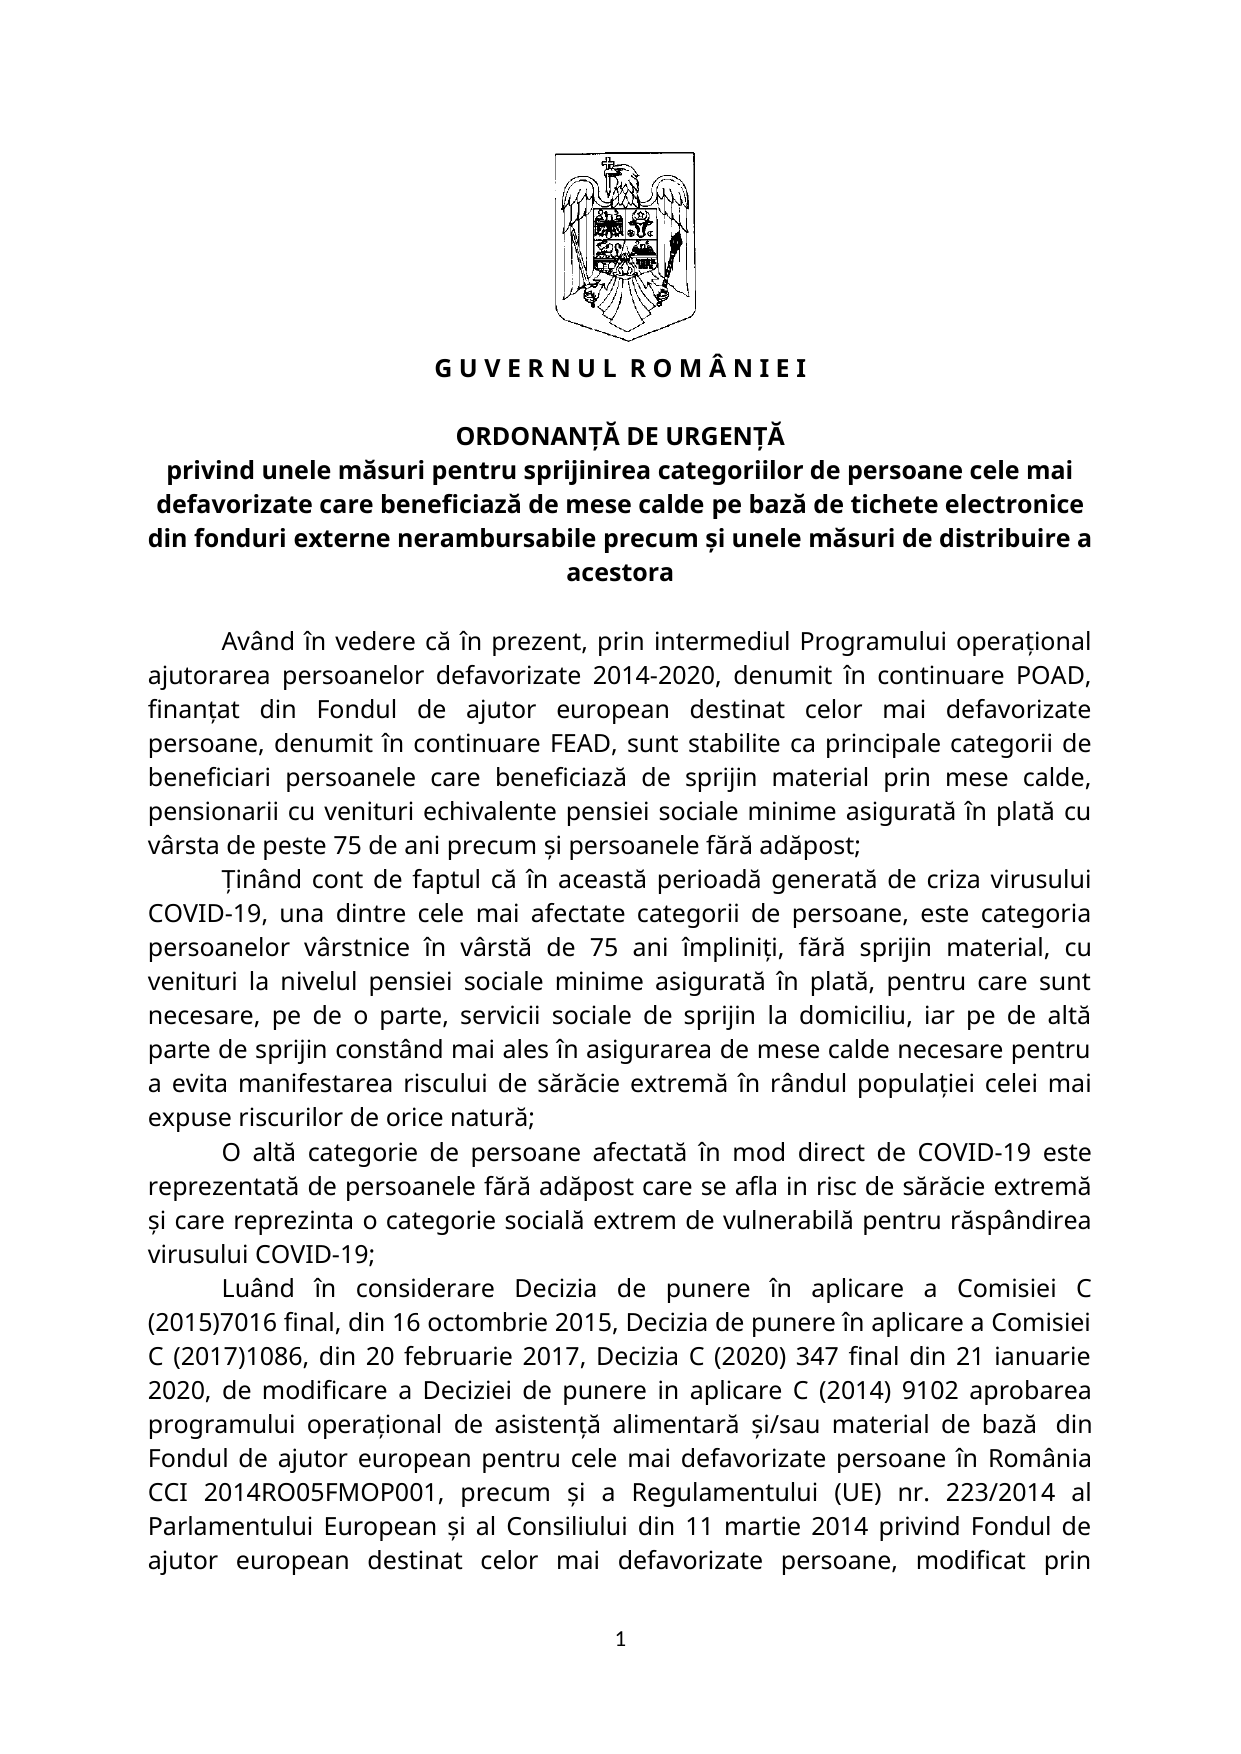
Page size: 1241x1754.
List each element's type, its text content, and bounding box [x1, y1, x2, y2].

text ORDONANȚĂ DE URGENȚĂ [148, 419, 1093, 453]
text G U V E R N U L R O M Â N I E I [148, 351, 1093, 385]
picture [538, 147, 702, 351]
text Ținând cont de faptul că în această perioadă generată de criza virusului COVID-19, una dintre cele mai afectate categorii de persoane, este categoria persoanelor vârstnice în vârstă de 75 ani împliniți, fără sprijin material, cu venituri la nivelul pensiei sociale minime asigurată în plată, pentru care sunt necesare, pe de o parte, servicii sociale de sprijin la domiciliu, iar pe de altă parte de sprijin constând mai ales în asigurarea de mese calde necesare pentru a evita manifestarea riscului de sărăcie extremă în rândul populației celei mai expuse riscurilor de orice natură; [148, 862, 1093, 1134]
text Având în vedere că în prezent, prin intermediul Programului operațional ajutorarea persoanelor defavorizate 2014-2020, denumit în continuare POAD, finanțat din Fondul de ajutor european destinat celor mai defavorizate persoane, denumit în continuare FEAD, sunt stabilite ca principale categorii de beneficiari persoanele care beneficiază de sprijin material prin mese calde, pensionarii cu venituri echivalente pensiei sociale minime asigurată în plată cu vârsta de peste 75 de ani precum și persoanele fără adăpost; [148, 623, 1093, 862]
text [148, 1270, 1093, 1577]
text O altă categorie de persoane afectată în mod direct de COVID-19 este reprezentată de persoanele fără adăpost care se afla in risc de sărăcie extremă și care reprezinta o categorie socială extrem de vulnerabilă pentru răspândirea virusului COVID-19; [148, 1134, 1093, 1270]
text privind unele măsuri pentru sprijinirea categoriilor de persoane cele mai defavorizate care beneficiază de mese calde pe bază de tichete electronice din fonduri externe nerambursabile precum și unele măsuri de distribuire a acestora [148, 453, 1093, 589]
